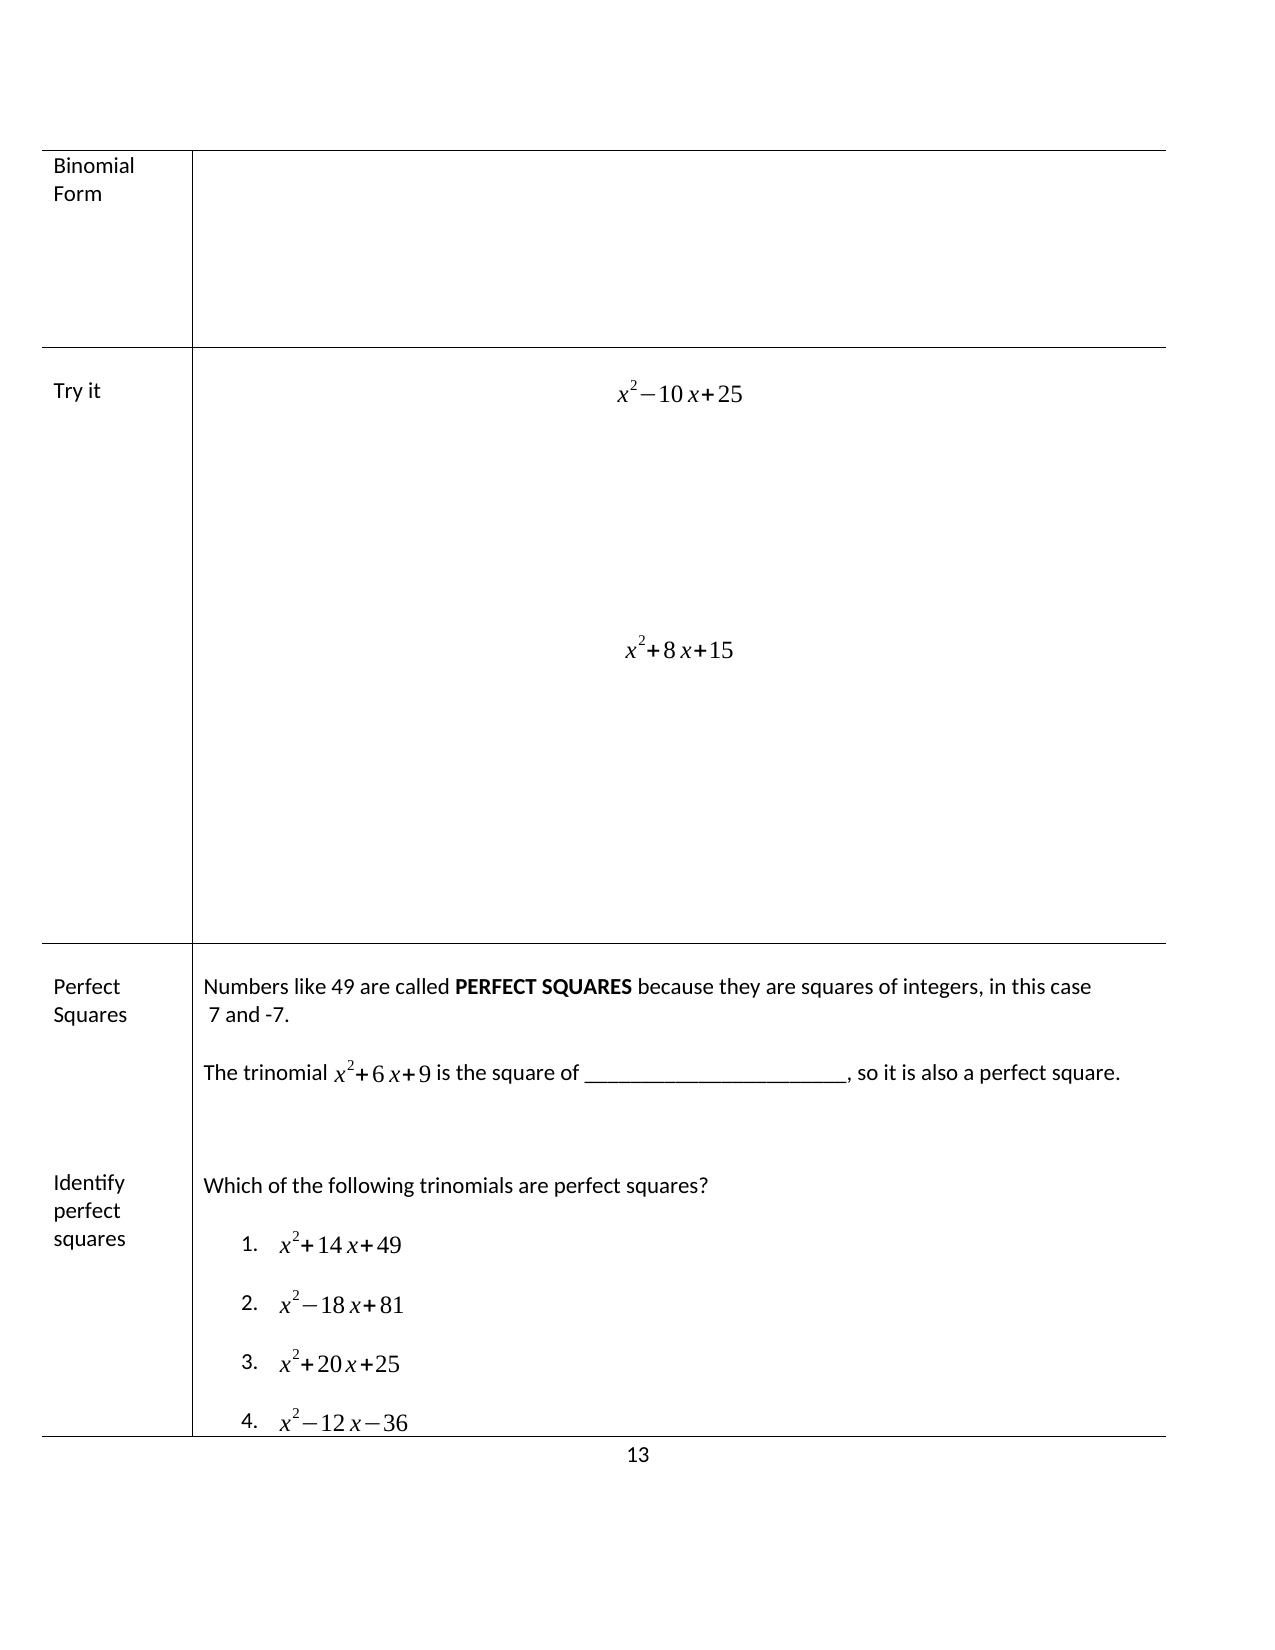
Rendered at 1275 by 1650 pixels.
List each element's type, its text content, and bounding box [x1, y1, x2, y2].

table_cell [193, 151, 1166, 347]
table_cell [42, 944, 192, 1436]
table_cell [193, 348, 1166, 943]
table_cell Try it [42, 348, 192, 943]
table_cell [193, 944, 1166, 1436]
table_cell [42, 151, 192, 347]
